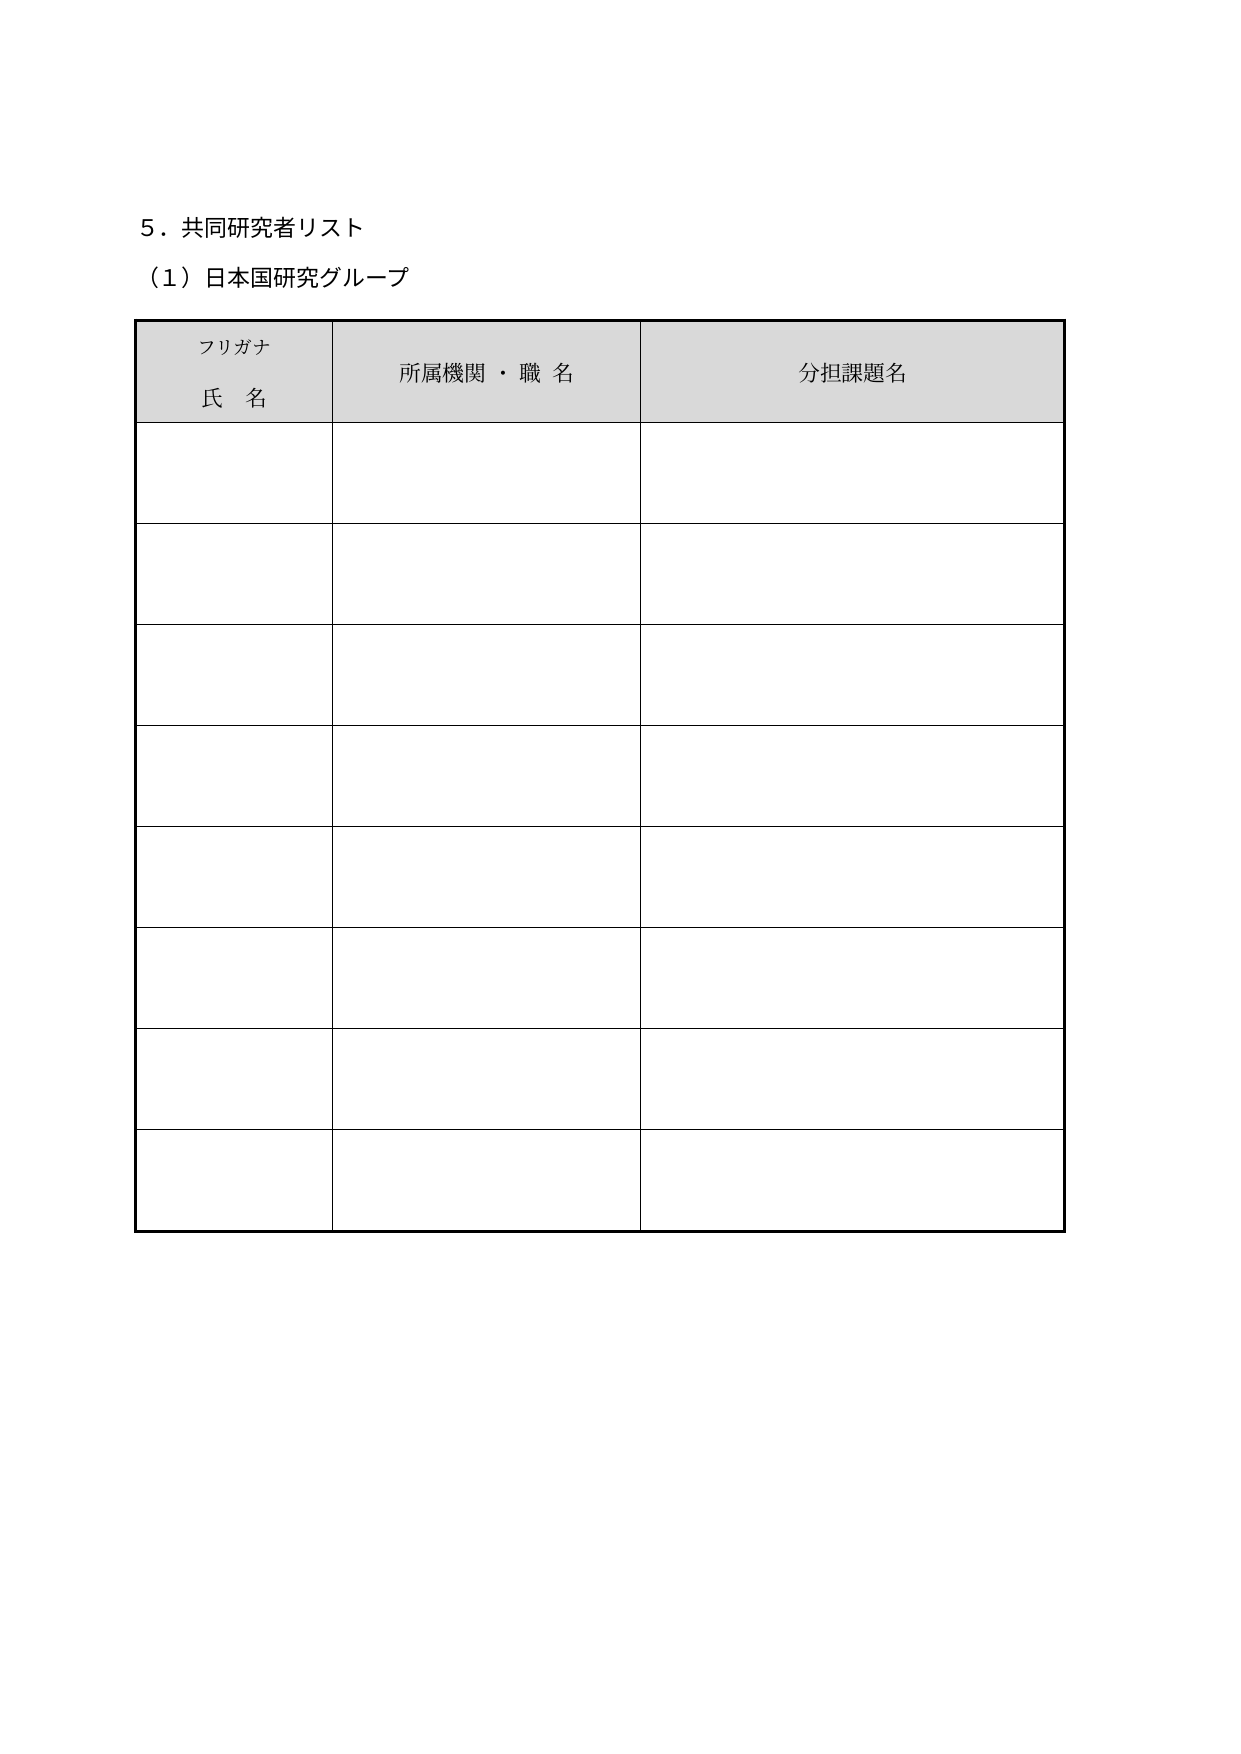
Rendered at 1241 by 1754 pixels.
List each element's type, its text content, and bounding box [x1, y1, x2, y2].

table_cell [333, 726, 640, 826]
table_cell [137, 726, 332, 826]
table_cell [333, 1130, 640, 1230]
table_cell [641, 726, 1063, 826]
table_cell [137, 625, 332, 725]
table_cell [641, 827, 1063, 927]
table_header 所属機関 ・ 職 名 [333, 322, 640, 422]
table_cell [333, 524, 640, 624]
table_cell [333, 928, 640, 1028]
table_cell [137, 524, 332, 624]
table_cell [137, 1130, 332, 1230]
table_cell [641, 928, 1063, 1028]
table_cell [641, 1029, 1063, 1129]
text （１）日本国研究グループ [136, 252, 1104, 302]
table_cell [333, 625, 640, 725]
table_cell [641, 524, 1063, 624]
table_cell [137, 928, 332, 1028]
table_cell [333, 1029, 640, 1129]
text ５．共同研究者リスト [136, 202, 1104, 252]
table_cell [137, 423, 332, 523]
table_cell [641, 625, 1063, 725]
table_cell [333, 423, 640, 523]
table_header 分担課題名 [641, 322, 1063, 422]
table_cell [137, 827, 332, 927]
table_cell [137, 1029, 332, 1129]
table_header フリガナ 氏 名 [137, 322, 332, 422]
table_cell [641, 1130, 1063, 1230]
table_cell [641, 423, 1063, 523]
table_cell [333, 827, 640, 927]
